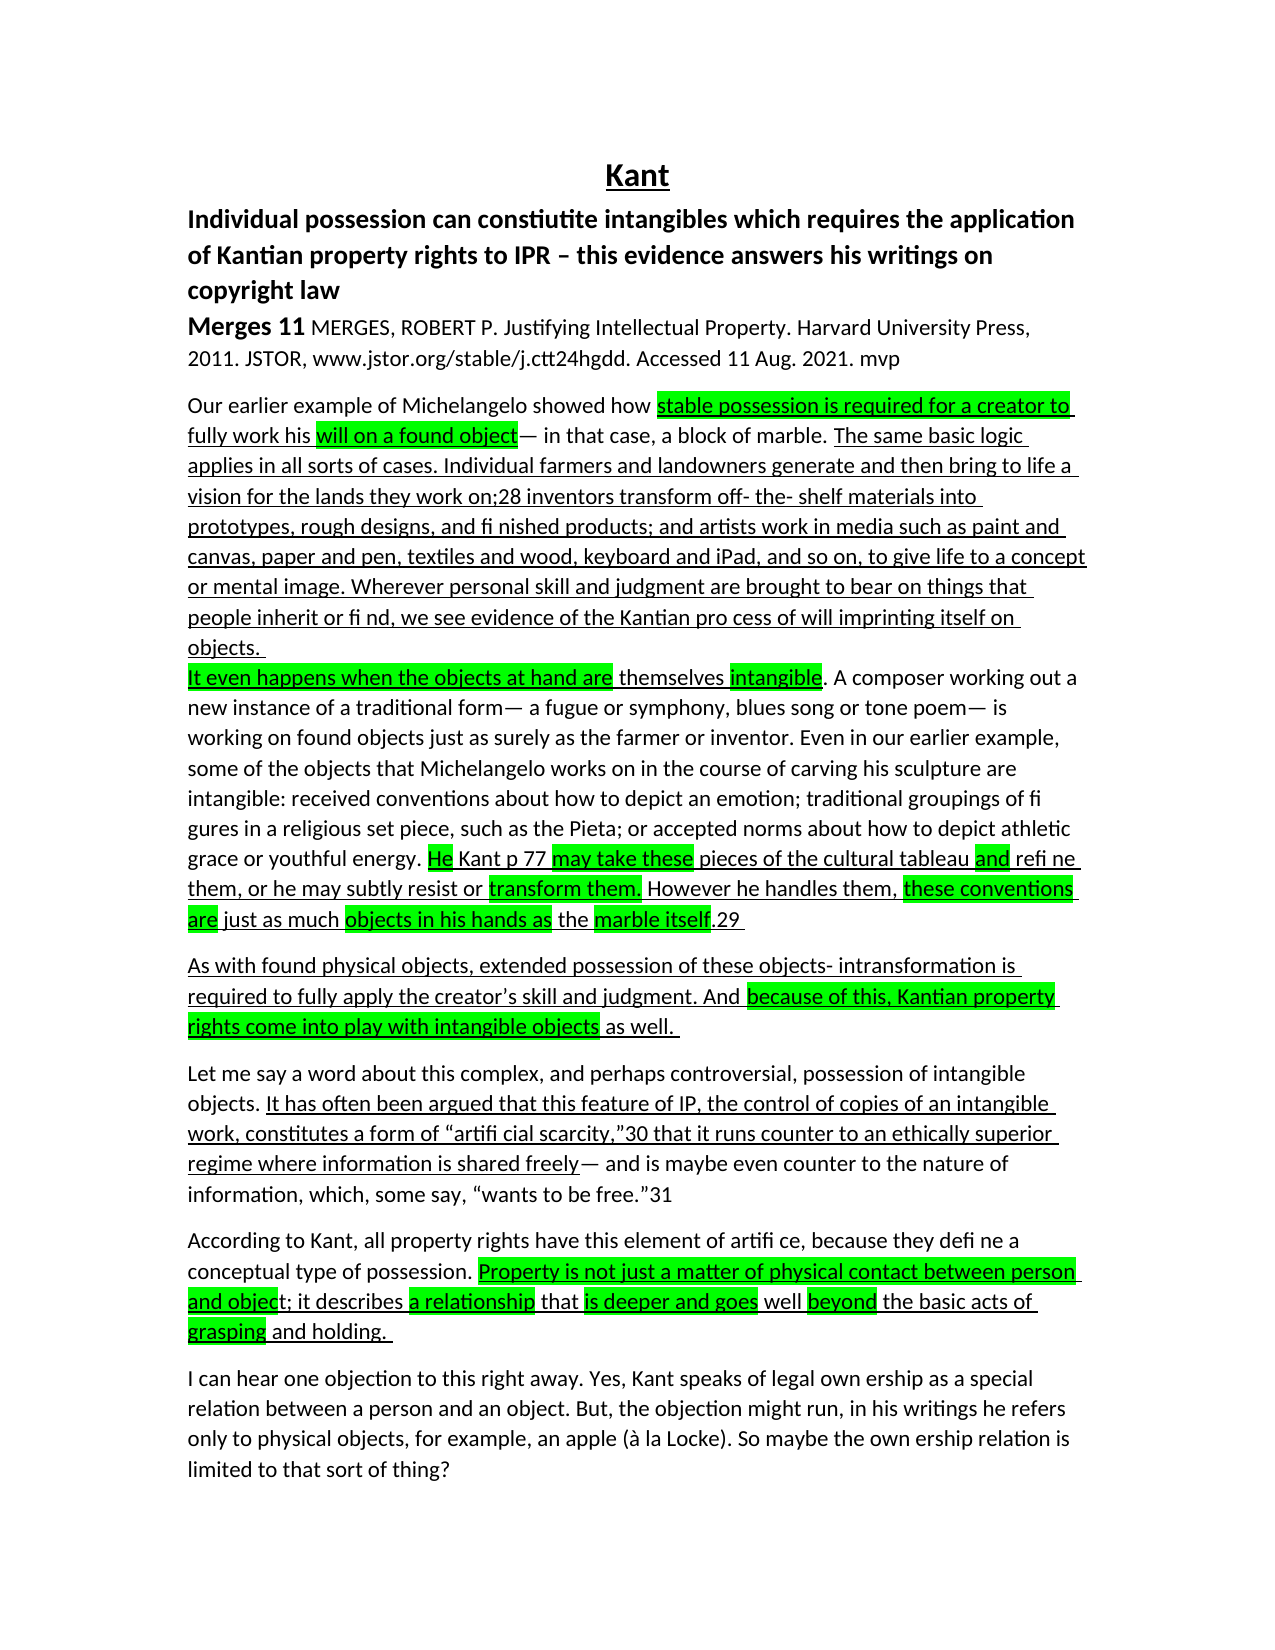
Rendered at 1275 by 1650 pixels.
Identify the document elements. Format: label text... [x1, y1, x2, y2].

text Our earlier example of Michelangelo showed how stable possession is required for a creator to fully work his will on a found object— in that case, a block of marble. The same basic logic applies in all sorts of cases. Individual farmers and landowners generate and then bring to life a vision for the lands they work on;28 inventors transform off- the- shelf materials into prototypes, rough designs, and fi nished products; and artists work in media such as paint and canvas, paper and pen, textiles and wood, keyboard and iPad, and so on, to give life to a concept or mental image. Wherever personal skill and judgment are brought to bear on things that people inherit or fi nd, we see evidence of the Kantian pro cess of will imprinting itself on objects. It even happens when the objects at hand are themselves intangible. A composer working out a new instance of a traditional form— a fugue or symphony, blues song or tone poem— is working on found objects just as surely as the farmer or inventor. Even in our earlier example, some of the objects that Michelangelo works on in the course of carving his sculpture are intangible: received conventions about how to depict an emotion; traditional groupings of fi gures in a religious set piece, such as the Pieta; or accepted norms about how to depict athletic grace or youthful energy. He Kant p 77 may take these pieces of the cultural tableau and refi ne them, or he may subtly resist or transform them. However he handles them, these conventions are just as much objects in his hands as the marble itself.29 [187, 391, 1087, 566]
subtitle Individual possession can constiutite intangibles which requires the application of Kantian property rights to IPR – this evidence answers his writings on copyright law [187, 202, 1087, 307]
text As with found physical objects, extended possession of these objects- intransformation is required to fully apply the creator’s skill and judgment. And because of this, Kantian property rights come into play with intangible objects as well. [187, 952, 1087, 1040]
text Let me say a word about this complex, and perhaps controversial, possession of intangible objects. It has often been argued that this feature of IP, the control of copies of an intangible work, constitutes a form of “artifi cial scarcity,”30 that it runs counter to an ethically superior regime where information is shared freely— and is maybe even counter to the nature of information, which, some say, “wants to be free.”31 [187, 1059, 1087, 1208]
text I can hear one objection to this right away. Yes, Kant speaks of legal own ership as a special relation between a person and an object. But, the objection might run, in his writings he refers only to physical objects, for example, an apple (à la Locke). So maybe the own ership relation is limited to that sort of thing? [187, 1364, 1087, 1483]
text Our earlier example of Michelangelo showed how stable possession is required for a creator to fully work his will on a found object— in that case, a block of marble. The same basic logic applies in all sorts of cases. Individual farmers and landowners generate and then bring to life a vision for the lands they work on;28 inventors transform off- the- shelf materials into prototypes, rough designs, and fi nished products; and artists work in media such as paint and canvas, paper and pen, textiles and wood, keyboard and iPad, and so on, to give life to a concept or mental image. Wherever personal skill and judgment are brought to bear on things that people inherit or fi nd, we see evidence of the Kantian pro cess of will imprinting itself on objects. It even happens when the objects at hand are themselves intangible. A composer working out a new instance of a traditional form— a fugue or symphony, blues song or tone poem— is working on found objects just as surely as the farmer or inventor. Even in our earlier example, some of the objects that Michelangelo works on in the course of carving his sculpture are intangible: received conventions about how to depict an emotion; traditional groupings of fi gures in a religious set piece, such as the Pieta; or accepted norms about how to depict athletic grace or youthful energy. He Kant p 77 may take these pieces of the cultural tableau and refi ne them, or he may subtly resist or transform them. However he handles them, these conventions are just as much objects in his hands as the marble itself.29 [187, 567, 1087, 933]
text According to Kant, all property rights have this element of artifi ce, because they defi ne a conceptual type of possession. Property is not just a matter of physical contact between person and object; it describes a relationship that is deeper and goes well beyond the basic acts of grasping and holding. [187, 1227, 1087, 1345]
subtitle Kant [187, 154, 1087, 195]
text Merges 11 MERGES, ROBERT P. Justifying Intellectual Property. Harvard University Press, 2011. JSTOR, www.jstor.org/stable/j.ctt24hgdd. Accessed 11 Aug. 2021. mvp [187, 309, 1087, 372]
